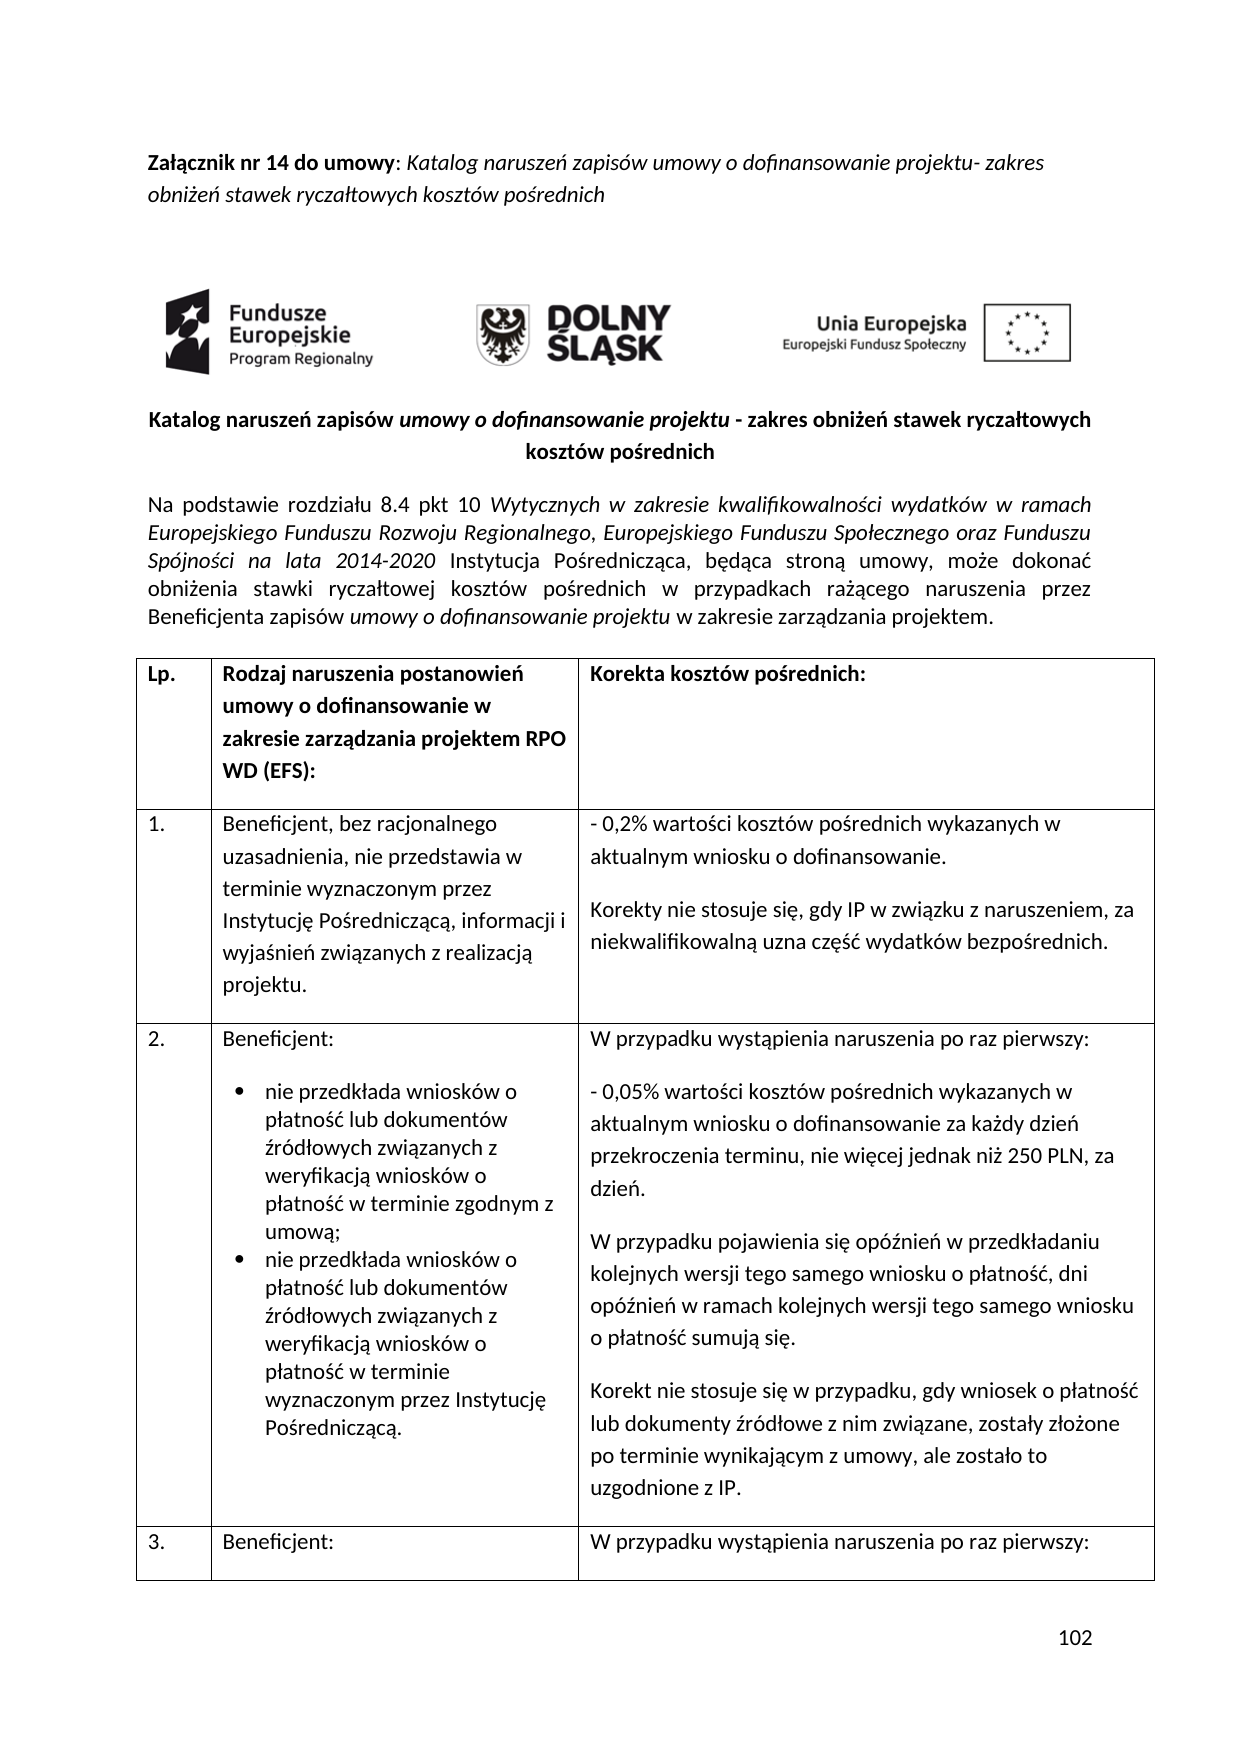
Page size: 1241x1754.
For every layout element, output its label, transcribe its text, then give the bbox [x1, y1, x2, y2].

table_header Korekta kosztów pośrednich: [579, 659, 1154, 808]
table_cell Beneficjent, bez racjonalnego uzasadnienia, nie przedstawia w terminie wyznaczonym przez Instytucję Pośredniczącą, informacji i wyjaśnień związanych z realizacją projektu. [212, 810, 578, 1023]
text Na podstawie rozdziału 8.4 pkt 10 Wytycznych w zakresie kwalifikowalności wydatków w ramach Europejskiego Funduszu Rozwoju Regionalnego, Europejskiego Funduszu Społecznego oraz Funduszu Spójności na lata 2014-2020 Instytucja Pośrednicząca, będąca stroną umowy, może dokonać obniżenia stawki ryczałtowej kosztów pośrednich w przypadkach rażącego naruszenia przez Beneficjenta zapisów umowy o dofinansowanie projektu w zakresie zarządzania projektem. [148, 490, 1092, 630]
table_cell W przypadku wystąpienia naruszenia po raz pierwszy: - 0,05% wartości kosztów pośrednich wykazanych w aktualnym wniosku o dofinansowanie za każdy dzień przekroczenia terminu, nie więcej jednak niż 250 PLN, za dzień. W przypadku pojawienia się opóźnień w przedkładaniu kolejnych wersji tego samego wniosku o płatność, dni opóźnień w ramach kolejnych wersji tego samego wniosku o płatność sumują się. Korekt nie stosuje się w przypadku, gdy wniosek o płatność lub dokumenty źródłowe z nim związane, zostały złożone po terminie wynikającym z umowy, ale zostało to uzgodnione z IP. [579, 1024, 1154, 1526]
text Załącznik nr 14 do umowy: Katalog naruszeń zapisów umowy o dofinansowanie projektu- zakres obniżeń stawek ryczałtowych kosztów pośrednich [148, 148, 1092, 208]
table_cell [212, 1527, 578, 1579]
table_header Rodzaj naruszenia postanowień umowy o dofinansowanie w zakresie zarządzania projektem RPO WD (EFS): [212, 659, 578, 808]
text Katalog naruszeń zapisów umowy o dofinansowanie projektu - zakres obniżeń stawek ryczałtowych kosztów pośrednich [148, 405, 1092, 465]
table_cell - 0,2% wartości kosztów pośrednich wykazanych w aktualnym wniosku o dofinansowanie. Korekty nie stosuje się, gdy IP w związku z naruszeniem, za niekwalifikowalną uzna część wydatków bezpośrednich. [579, 810, 1154, 1023]
picture [148, 286, 1093, 380]
table_cell 3. [137, 1527, 211, 1579]
table_cell 2. [137, 1024, 211, 1526]
table_cell Beneficjent: nie przedkłada wniosków o płatność lub dokumentów źródłowych związanych z weryfikacją wniosków o płatność w terminie zgodnym z umową; nie przedkłada wniosków o płatność lub dokumentów źródłowych związanych z weryfikacją wniosków o płatność w terminie wyznaczonym przez Instytucję Pośredniczącą. [212, 1024, 578, 1526]
table_cell 1. [137, 810, 211, 1023]
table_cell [579, 1527, 1154, 1579]
table_header Lp. [137, 659, 211, 808]
